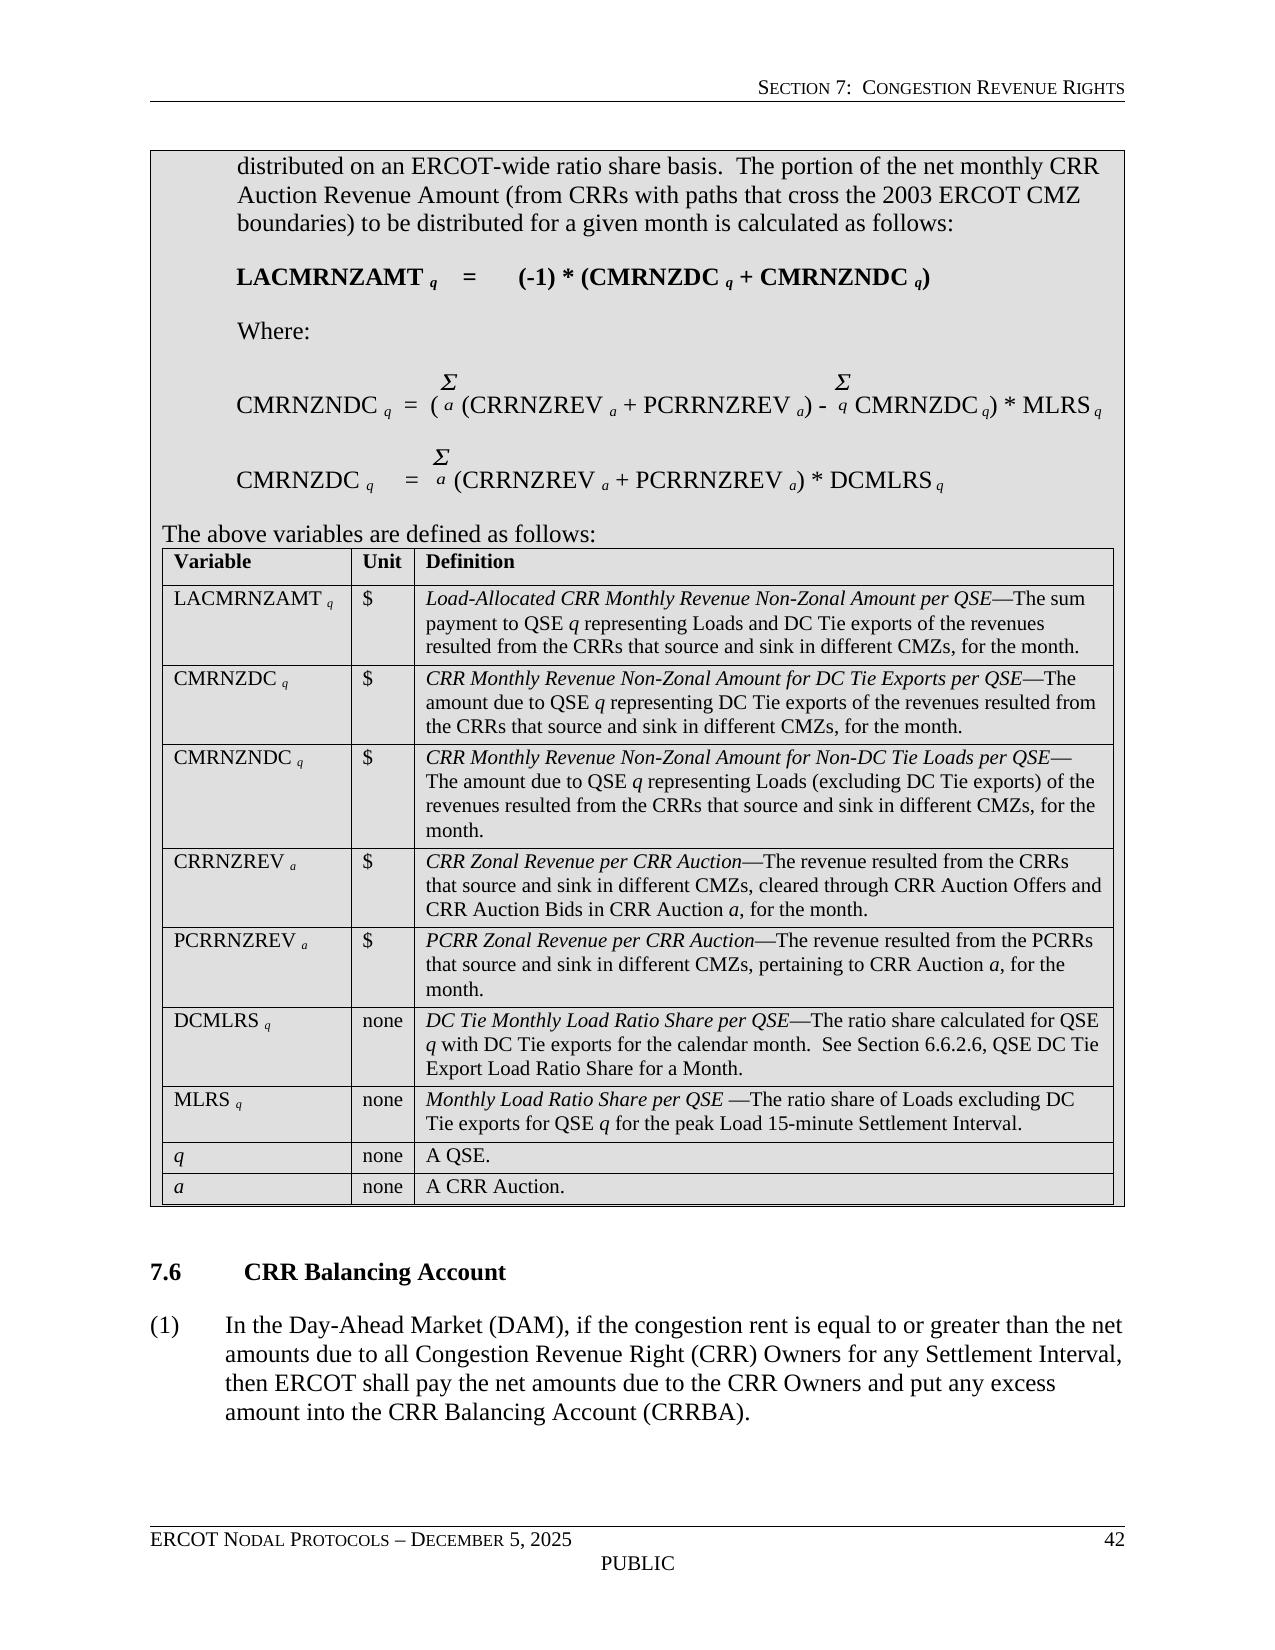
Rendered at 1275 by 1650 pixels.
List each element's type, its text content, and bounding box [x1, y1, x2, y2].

text (1) In the Day-Ahead Market (DAM), if the congestion rent is equal to or greater than the net amounts due to all Congestion Revenue Right ( Owners for any Settlement Interval, then ERCOT shall pay the net amounts due to the Owners and put any excess amount into the Balancing Account (CRRBA). [150, 1310, 1125, 1425]
text 7.6 Balancing Account [150, 1257, 1125, 1285]
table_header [151, 151, 1124, 1206]
